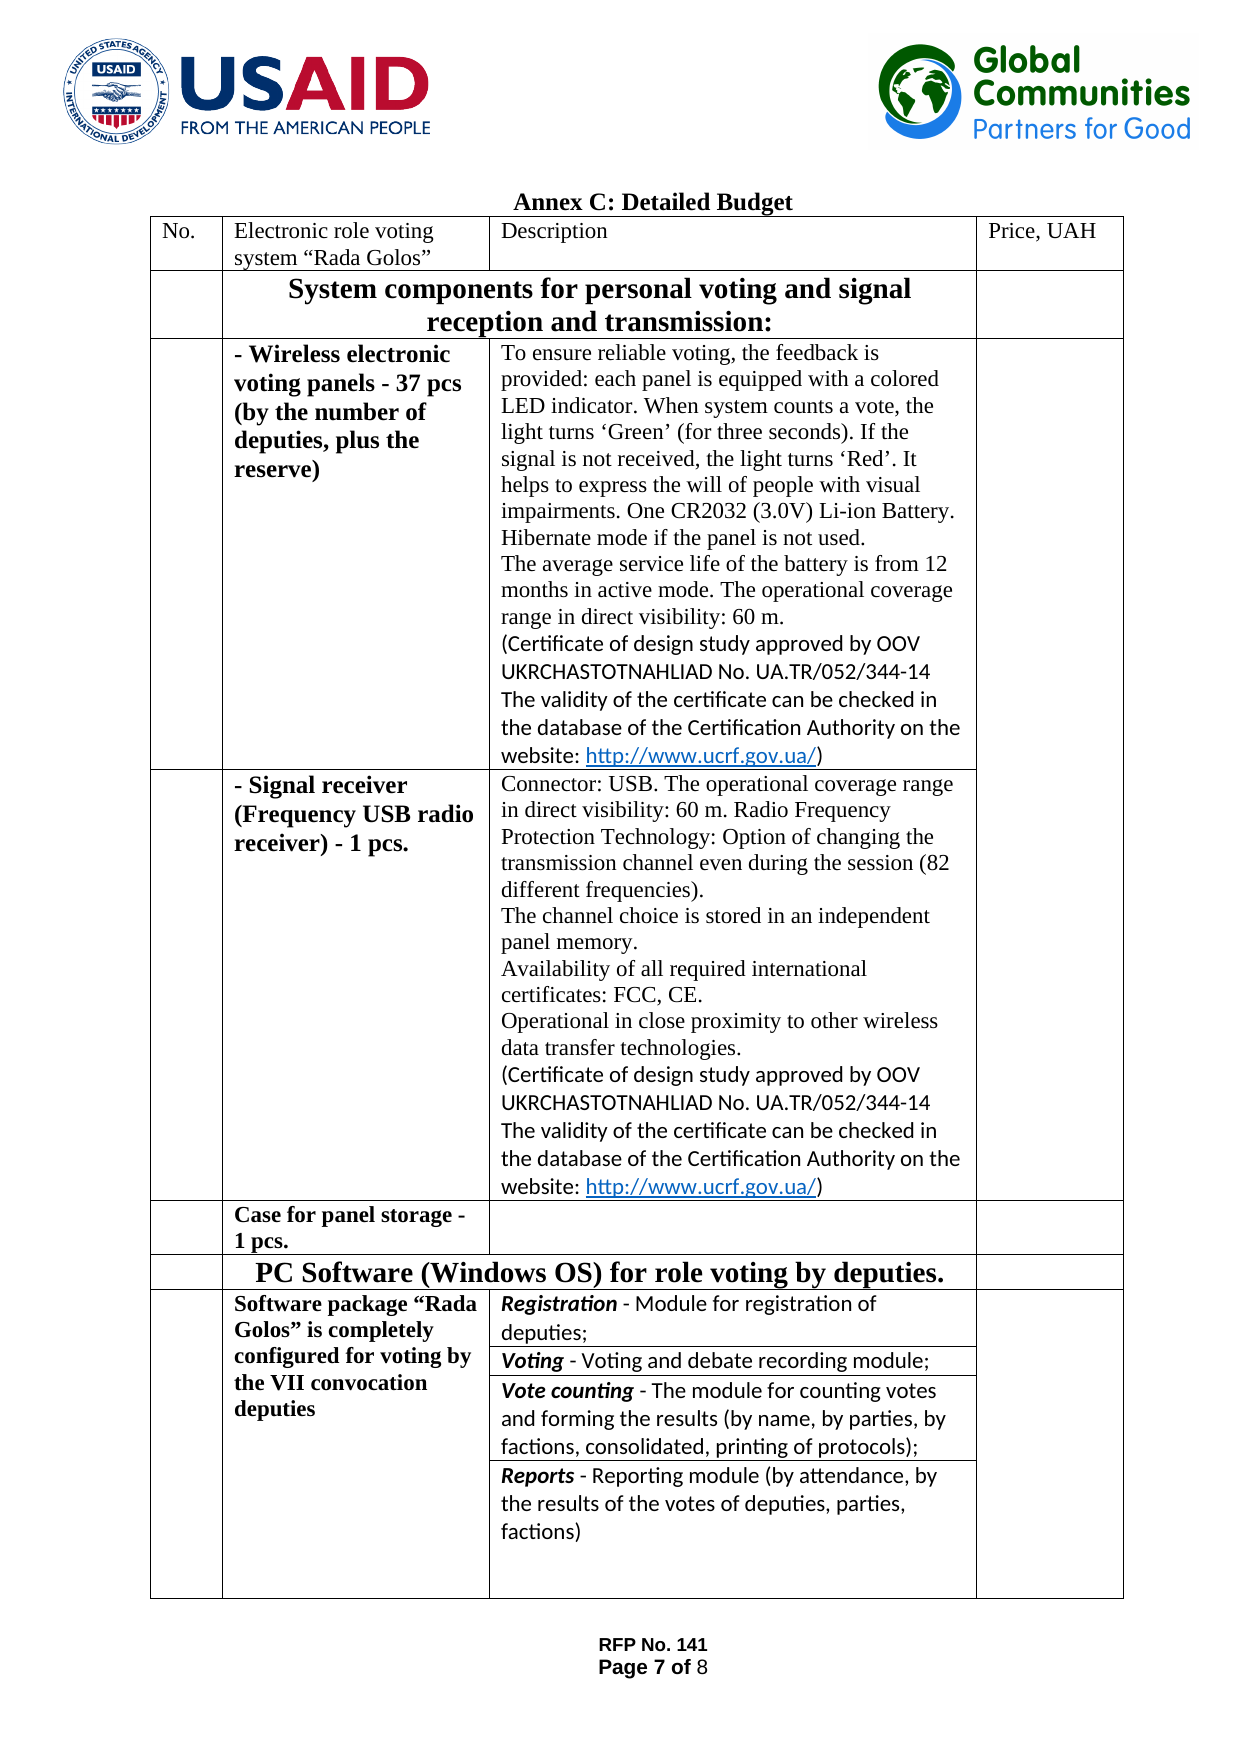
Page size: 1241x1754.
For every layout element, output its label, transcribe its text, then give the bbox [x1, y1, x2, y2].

text Annex C: Detailed Budget [150, 187, 1156, 216]
table_cell System components for personal voting and signal reception and transmission: [223, 271, 976, 338]
table_cell Voting - Voting and debate recording module; [490, 1347, 976, 1375]
table_cell [151, 1201, 222, 1254]
table_cell - Signal receiver (Frequency USB radio receiver) - 1 pcs. [223, 770, 489, 1200]
table_cell [977, 271, 1123, 338]
table_cell [151, 339, 222, 769]
table_header No. [151, 217, 222, 270]
table_header Electronic role voting system “Rada Golos” [223, 217, 489, 270]
table_cell PC Software (Windows OS) for role voting by deputies. [223, 1255, 976, 1288]
table_header Description [490, 217, 976, 270]
table_cell To ensure reliable voting, the feedback is provided: each panel is equipped with a colored LED indicator. When system counts a vote, the light turns ‘Green’ (for three seconds). If the signal is not received, the light turns ‘Red’. It helps to express the will of people with visual impairments. One CR2032 (3.0V) Li-ion Battery. Hibernate mode if the panel is not used. The average service life of the battery is from 12 months in active mode. The operational coverage range in direct visibility: 60 m. (Certificate of design study approved by ОOV UKRCHASTOTNAHLIAD No. UA.TR/052/344-14 The validity of the certificate can be checked in the database of the Certification Authority on the website: http://www.ucrf.gov.ua/) [490, 339, 976, 769]
table_cell Reports - Reporting module (by attendance, by the results of the votes of deputies, parties, factions) [490, 1461, 976, 1598]
table_cell [151, 770, 222, 1200]
table_cell [490, 1201, 976, 1254]
table_cell Software package “Rada Golos” is completely configured for voting by the VII convocation deputies [223, 1290, 489, 1598]
table_cell [151, 1290, 222, 1598]
picture [51, 17, 437, 161]
table_header Price, UAH [977, 217, 1123, 270]
table_cell - Wireless electronic voting panels - 37 pcs (by the number of deputies, plus the reserve) [223, 339, 489, 769]
table_cell [977, 339, 1123, 1200]
table_cell Registration - Module for registration of deputies; [490, 1290, 976, 1346]
table_cell [151, 271, 222, 338]
table_cell [977, 1201, 1123, 1254]
table_cell Case for panel storage - 1 pcs. [223, 1201, 489, 1254]
table_cell Connector: USB. The operational coverage range in direct visibility: 60 m. Radio Frequency Protection Technology: Option of changing the transmission channel even during the session (82 different frequencies). The channel choice is stored in an independent panel memory. Availability of all required international certificates: FCC, CE. Operational in close proximity to other wireless data transfer technologies. (Certificate of design study approved by ОOV UKRCHASTOTNAHLIAD No. UA.TR/052/344-14 The validity of the certificate can be checked in the database of the Certification Authority on the website: http://www.ucrf.gov.ua/) [490, 770, 976, 1200]
picture [867, 33, 1200, 150]
table_cell [151, 1255, 222, 1288]
table_cell [977, 1255, 1123, 1288]
table_cell [977, 1290, 1123, 1598]
table_cell Vote counting - The module for counting votes and forming the results (by name, by parties, by factions, consolidated, printing of protocols); [490, 1376, 976, 1460]
